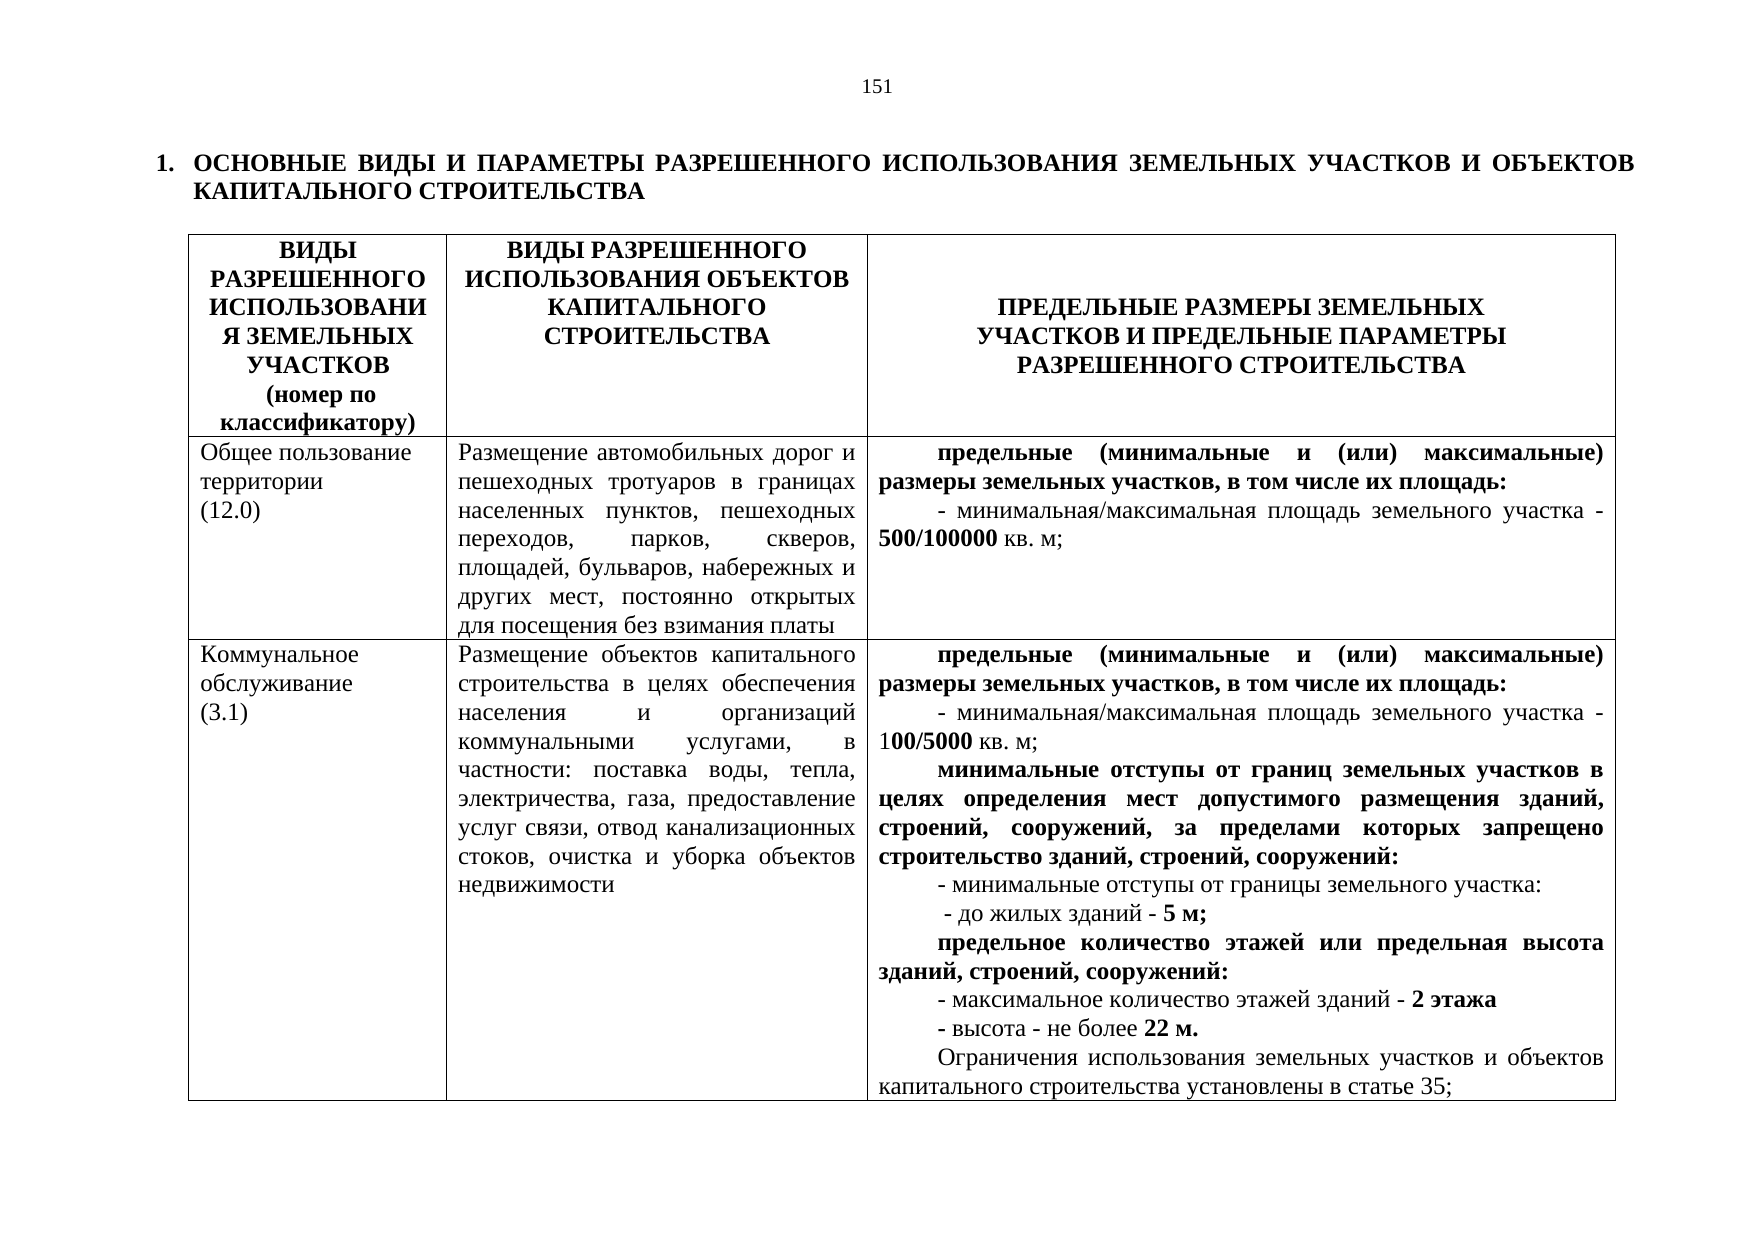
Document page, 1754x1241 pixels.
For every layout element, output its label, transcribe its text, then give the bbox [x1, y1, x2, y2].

table_header ПРЕДЕЛЬНЫЕ РАЗМЕРЫ ЗЕМЕЛЬНЫХ УЧАСТКОВ И ПРЕДЕЛЬНЫЕ ПАРАМЕТРЫ РАЗРЕШЕННОГО СТРОИТЕЛЬСТВА [868, 235, 1615, 436]
table_cell Коммунальное обслуживание (3.1) [189, 640, 446, 1099]
table_cell Размещение автомобильных дорог и пешеходных тротуаров в границах населенных пунктов, пешеходных переходов, парков, скверов, площадей, бульваров, набережных и других мест, постоянно открытых для посещения без взимания платы [447, 437, 867, 638]
table_cell Размещение объектов капитального строительства в целях обеспечения населения и организаций коммунальными услугами, в частности: поставка воды, тепла, электричества, газа, предоставление услуг связи, отвод канализационных стоков, очистка и уборка объектов недвижимости [447, 640, 867, 1099]
table_cell предельные (минимальные и (или) максимальные) размеры земельных участков, в том числе их площадь: - минимальная/максимальная площадь земельного участка - 100/5000 кв. м; минимальные отступы от границ земельных участков в целях определения мест допустимого размещения зданий, строений, сооружений, за пределами которых запрещено строительство зданий, строений, сооружений: - минимальные отступы от границы земельного участка: - до жилых зданий - 5 м; предельное количество этажей или предельная высота зданий, строений, сооружений: - максимальное количество этажей зданий - 2 этажа - высота - не более 22 м. Ограничения использования земельных участков и объектов капитального строительства установлены в статье 35; [868, 640, 1615, 1099]
table_header ВИДЫ РАЗРЕШЕННОГО ИСПОЛЬЗОВАНИЯ ЗЕМЕЛЬНЫХ УЧАСТКОВ (номер по классификатору) [189, 235, 446, 436]
table_cell Общее пользование территории (12.0) [189, 437, 446, 638]
table_header ВИДЫ РАЗРЕШЕННОГО ИСПОЛЬЗОВАНИЯ ОБЪЕКТОВ КАПИТАЛЬНОГО СТРОИТЕЛЬСТВА [447, 235, 867, 436]
table_cell предельные (минимальные и (или) максимальные) размеры земельных участков, в том числе их площадь: - минимальная/максимальная площадь земельного участка - 500/100000 кв. м; [868, 437, 1615, 638]
list ОСНОВНЫЕ ВИДЫ И ПАРАМЕТРЫ РАЗРЕШЕННОГО ИСПОЛЬЗОВАНИЯ ЗЕМЕЛЬНЫХ УЧАСТКОВ И ОБЪЕКТОВ КАПИТАЛЬНОГО СТРОИТЕЛЬСТВА [156, 148, 1636, 205]
